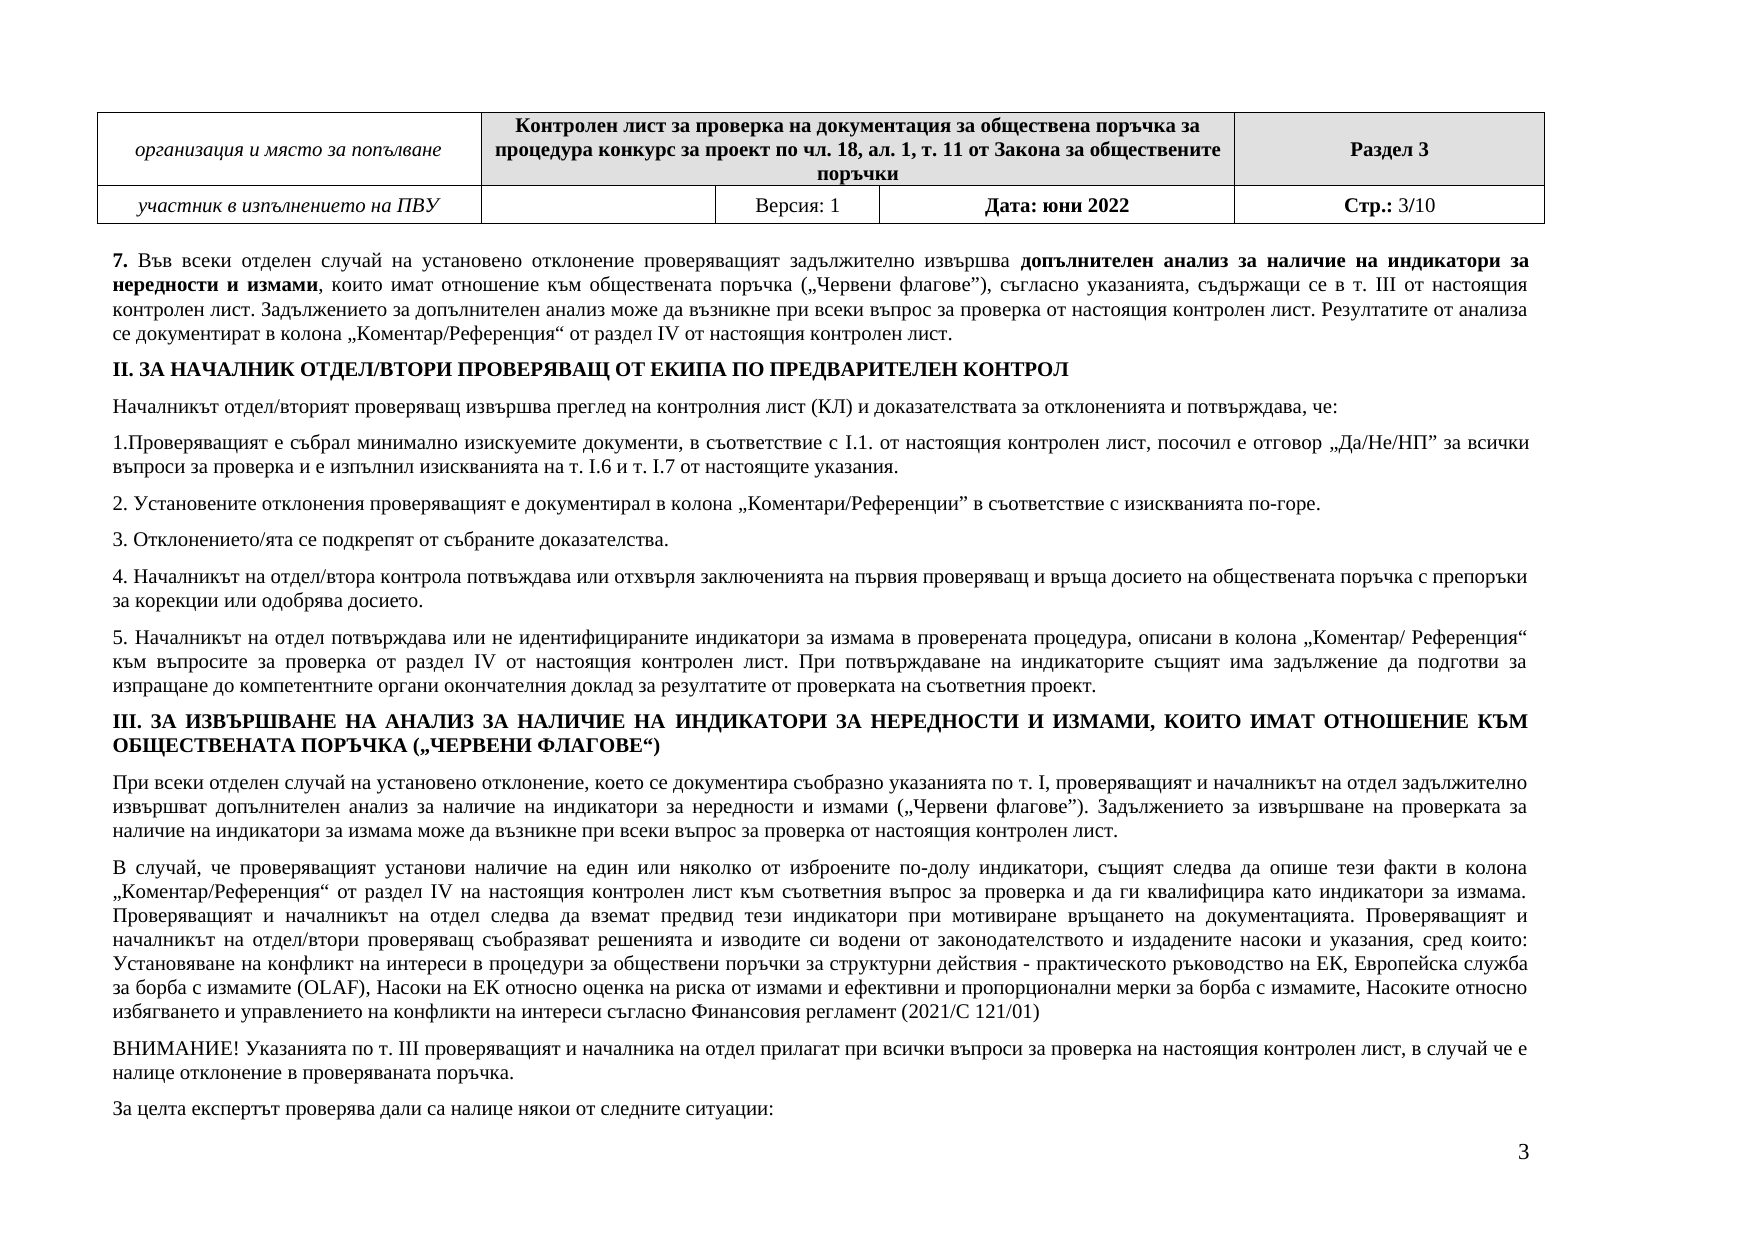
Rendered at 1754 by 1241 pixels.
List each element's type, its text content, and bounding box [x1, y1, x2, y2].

text ВНИМАНИЕ! Указанията по т. ІІІ проверяващият и началника на отдел прилагат при всички въпроси за проверка на настоящия контролен лист, в случай че е налице отклонение в проверяваната поръчка. [112, 1036, 1529, 1084]
text В случай, че проверяващият установи наличие на един или няколко от изброените по-долу индикатори, същият следва да опише тези факти в колона „Коментар/Референция“ от раздел ІV на настоящия контролен лист към съответния въпрос за проверка и да ги квалифицира като индикатори за измама. Проверяващият и началникът на отдел следва да вземат предвид тези индикатори при мотивиране връщането на документацията. Проверяващият и началникът на отдел/втори проверяващ съобразяват решенията и изводите си водени от законодателството и издадените насоки и указания, сред които: Установяване на конфликт на интереси в процедури за обществени поръчки за структурни действия - практическото ръководство на ЕК, Европейска служба за борба с измамите (OLAF), Насоки на ЕК относно оценка на риска от измами и ефективни и пропорционални мерки за борба с измамите, Насоките относно избягването и управлението на конфликти на интереси съгласно Финансовия регламент (2021/C 121/01) [112, 854, 1529, 1023]
text Началникът отдел/вторият проверяващ извършва преглед на контролния лист (КЛ) и доказателствата за отклоненията и потвърждава, че: [112, 394, 1529, 418]
text 4. Началникът на отдел/втора контрола потвъждава или отхвърля заключенията на първия проверяващ и връща досието на обществената поръчка с препоръки за корекции или одобрява досието. [112, 564, 1529, 612]
text За целта експертът проверява дали са налице някои от следните ситуации: [112, 1096, 1529, 1120]
text 1.Проверяващият е събрал минимално изискуемите документи, в съответствие с I.1. от настоящия контролен лист, посочил е отговор „Да/Не/НП” за всички въпроси за проверка и е изпълнил изискванията на т. I.6 и т. І.7 от настоящите указания. [112, 430, 1529, 478]
text ІI. ЗА НАЧАЛНИК ОТДЕЛ/ВТОРИ ПРОВЕРЯВАЩ ОТ ЕКИПА ПО ПРЕДВАРИТЕЛЕН КОНТРОЛ [112, 357, 1529, 381]
text 2. Установените отклонения проверяващият е документирал в колона „Коментари/Референции” в съответствие с изискванията по-горе. [112, 491, 1529, 515]
text 3. Отклонението/ята се подкрепят от събраните доказателства. [112, 527, 1529, 551]
text При всеки отделен случай на установено отклонение, което се документира съобразно указанията по т. І, проверяващият и началникът на отдел задължително извършват допълнителен анализ за наличие на индикатори за нередности и измами („Червени флагове”). Задължението за извършване на проверката за наличие на индикатори за измама може да възникне при всеки въпрос за проверка от настоящия контролен лист. [112, 770, 1529, 842]
text 7. Във всеки отделен случай на установено отклонение проверяващият задължително извършва допълнителен анализ за наличие на индикатори за нередности и измами, които имат отношение към обществената поръчка („Червени флагове”), съгласно указанията, съдържащи се в т. III от настоящия контролен лист. Задължението за допълнителен анализ може да възникне при всеки въпрос за проверка от настоящия контролен лист. Резултатите от анализа се документират в колона „Коментар/Референция“ от раздел ІV от настоящия контролен лист. [112, 248, 1529, 344]
text 5. Началникът на отдел потвърждава или не идентифицираните индикатори за измама в проверената процедура, описани в колона „Коментар/ Референция“ към въпросите за проверка от раздел ІV от настоящия контролен лист. При потвърждаване на индикаторите същият има задължение да подготви за изпращане до компетентните органи окончателния доклад за резултатите от проверката на съответния проект. [112, 624, 1529, 697]
text ІII. ЗА ИЗВЪРШВАНЕ НА АНАЛИЗ ЗА НАЛИЧИЕ НА ИНДИКАТОРИ ЗА НЕРЕДНОСТИ И ИЗМАМИ, КОИТО ИМАТ ОТНОШЕНИЕ КЪМ ОБЩЕСТВЕНАТА ПОРЪЧКА („ЧЕРВЕНИ ФЛАГОВЕ“) [112, 709, 1529, 757]
